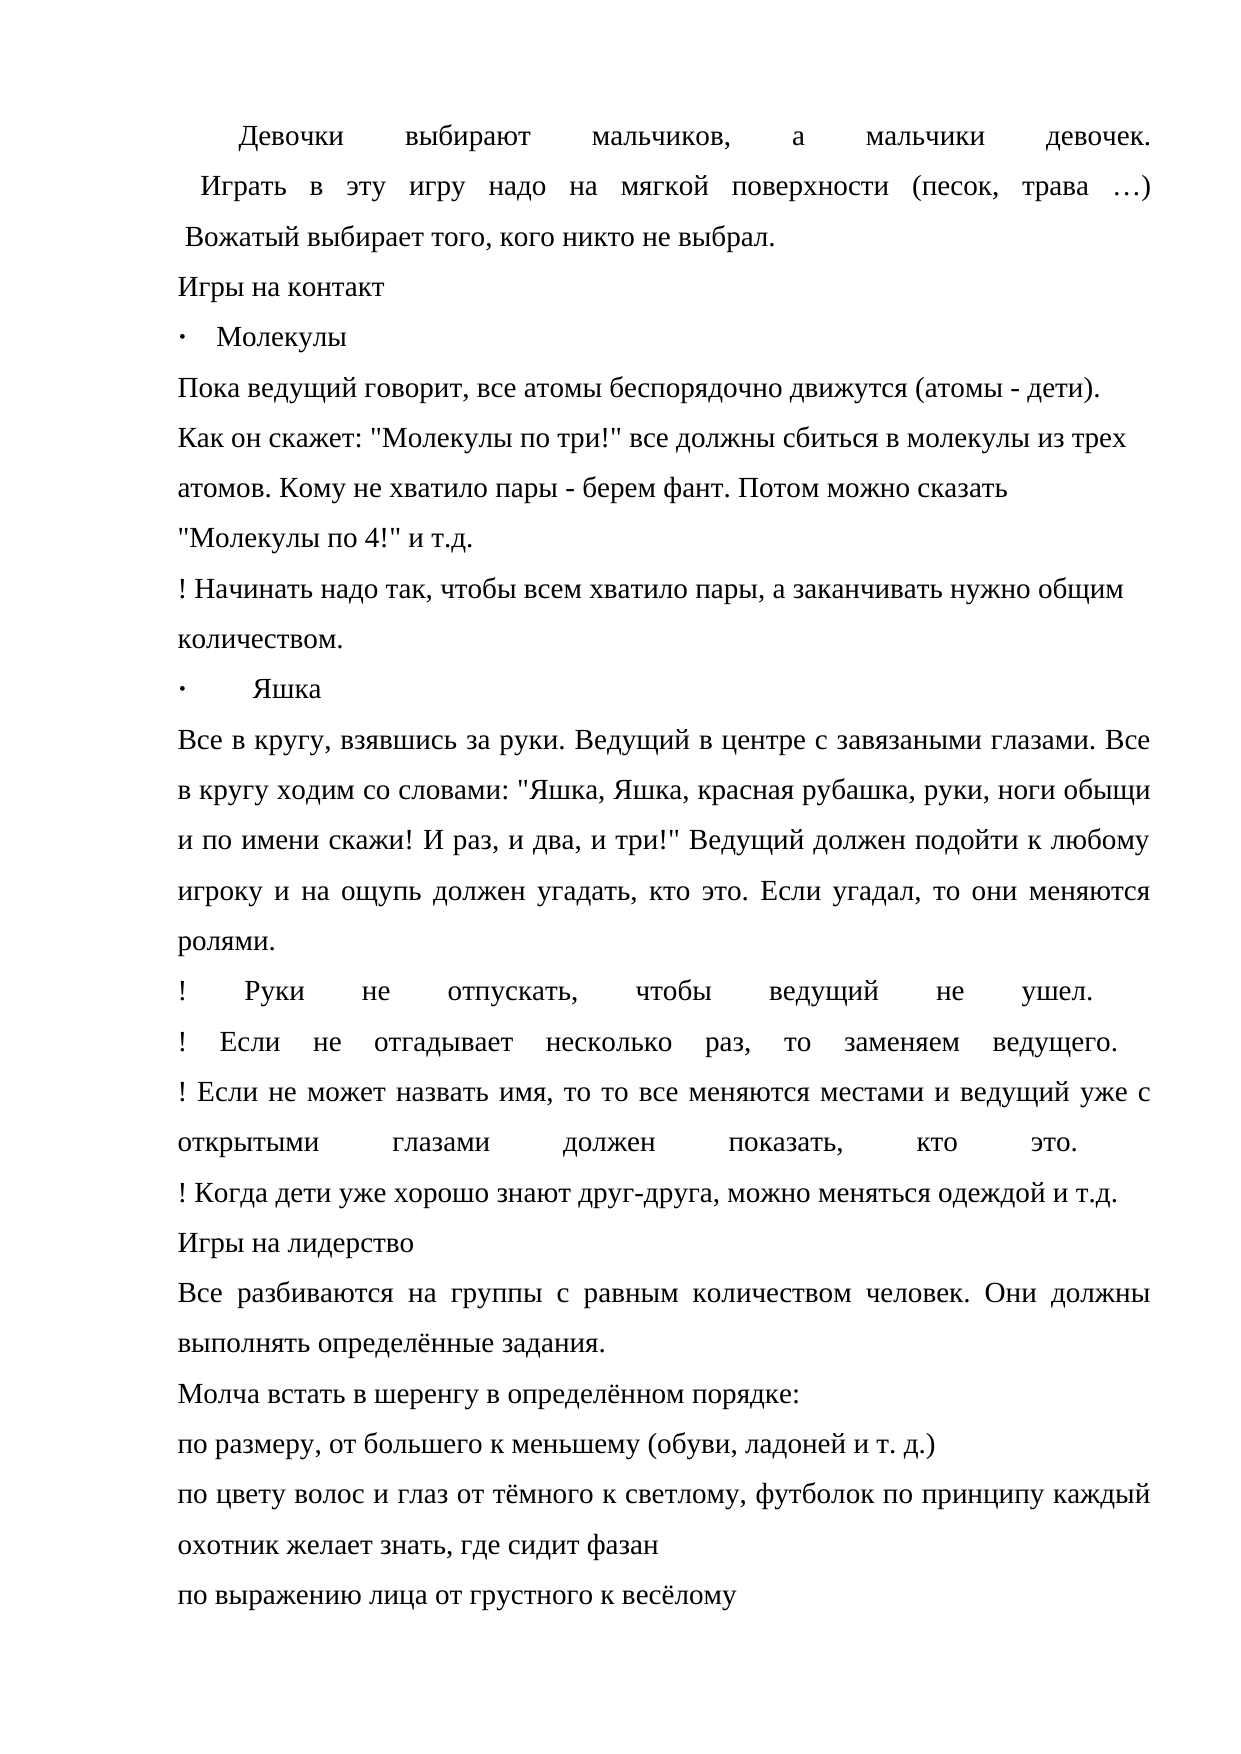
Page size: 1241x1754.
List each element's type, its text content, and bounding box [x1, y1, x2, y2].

text по размеру, от большего к меньшему (обуви, ладоней и т. д.) [177, 1426, 1152, 1460]
text Молча встать в шеренгу в определённом порядке: [177, 1376, 1152, 1409]
text Все разбиваются на группы с равным количеством человек. Они должны выполнять определённые задания. [177, 1275, 1152, 1359]
text Девочки выбирают мальчиков, а мальчики девочек. Играть в эту игру надо на мягкой поверхности (песок, трава …) Вожатый выбирает того, кого никто не выбрал. [177, 118, 1152, 252]
text по выражению лица от грустного к весёлому [177, 1577, 1152, 1611]
text Игры на лидерство [177, 1225, 1152, 1258]
text Все в кругу, взявшись за руки. Ведущий в центре с завязаными глазами. Все в кругу ходим со словами: "Яшка, Яшка, красная рубашка, руки, ноги обыщи и по имени скажи! И раз, и два, и три!" Ведущий должен подойти к любому игроку и на ощупь должен угадать, кто это. Если угадал, то они меняются ролями. ! Руки не отпускать, чтобы ведущий не ушел. ! Если не отгадывает несколько раз, то заменяем ведущего. ! Если не может назвать имя, то то все меняются местами и ведущий уже с открытыми глазами должен показать, кто это. ! Когда дети уже хорошо знают друг-друга, можно меняться одеждой и т.д. [177, 722, 1152, 1208]
text · Яшка [177, 672, 1152, 705]
text · Молекулы [177, 319, 1152, 353]
text Игры на контакт [177, 269, 1152, 303]
text по цвету волос и глаз от тёмного к светлому, футболок по принципу каждый охотник желает знать, где сидит фазан [177, 1477, 1152, 1560]
text Пока ведущий говорит, все атомы беспорядочно движутся (атомы - дети). Как он скажет: "Молекулы по три!" все должны сбиться в молекулы из трех атомов. Кому не хватило пары - берем фант. Потом можно сказать "Молекулы по 4!" и т.д. ! Начинать надо так, чтобы всем хватило пары, а заканчивать нужно общим количеством. [177, 370, 1152, 655]
